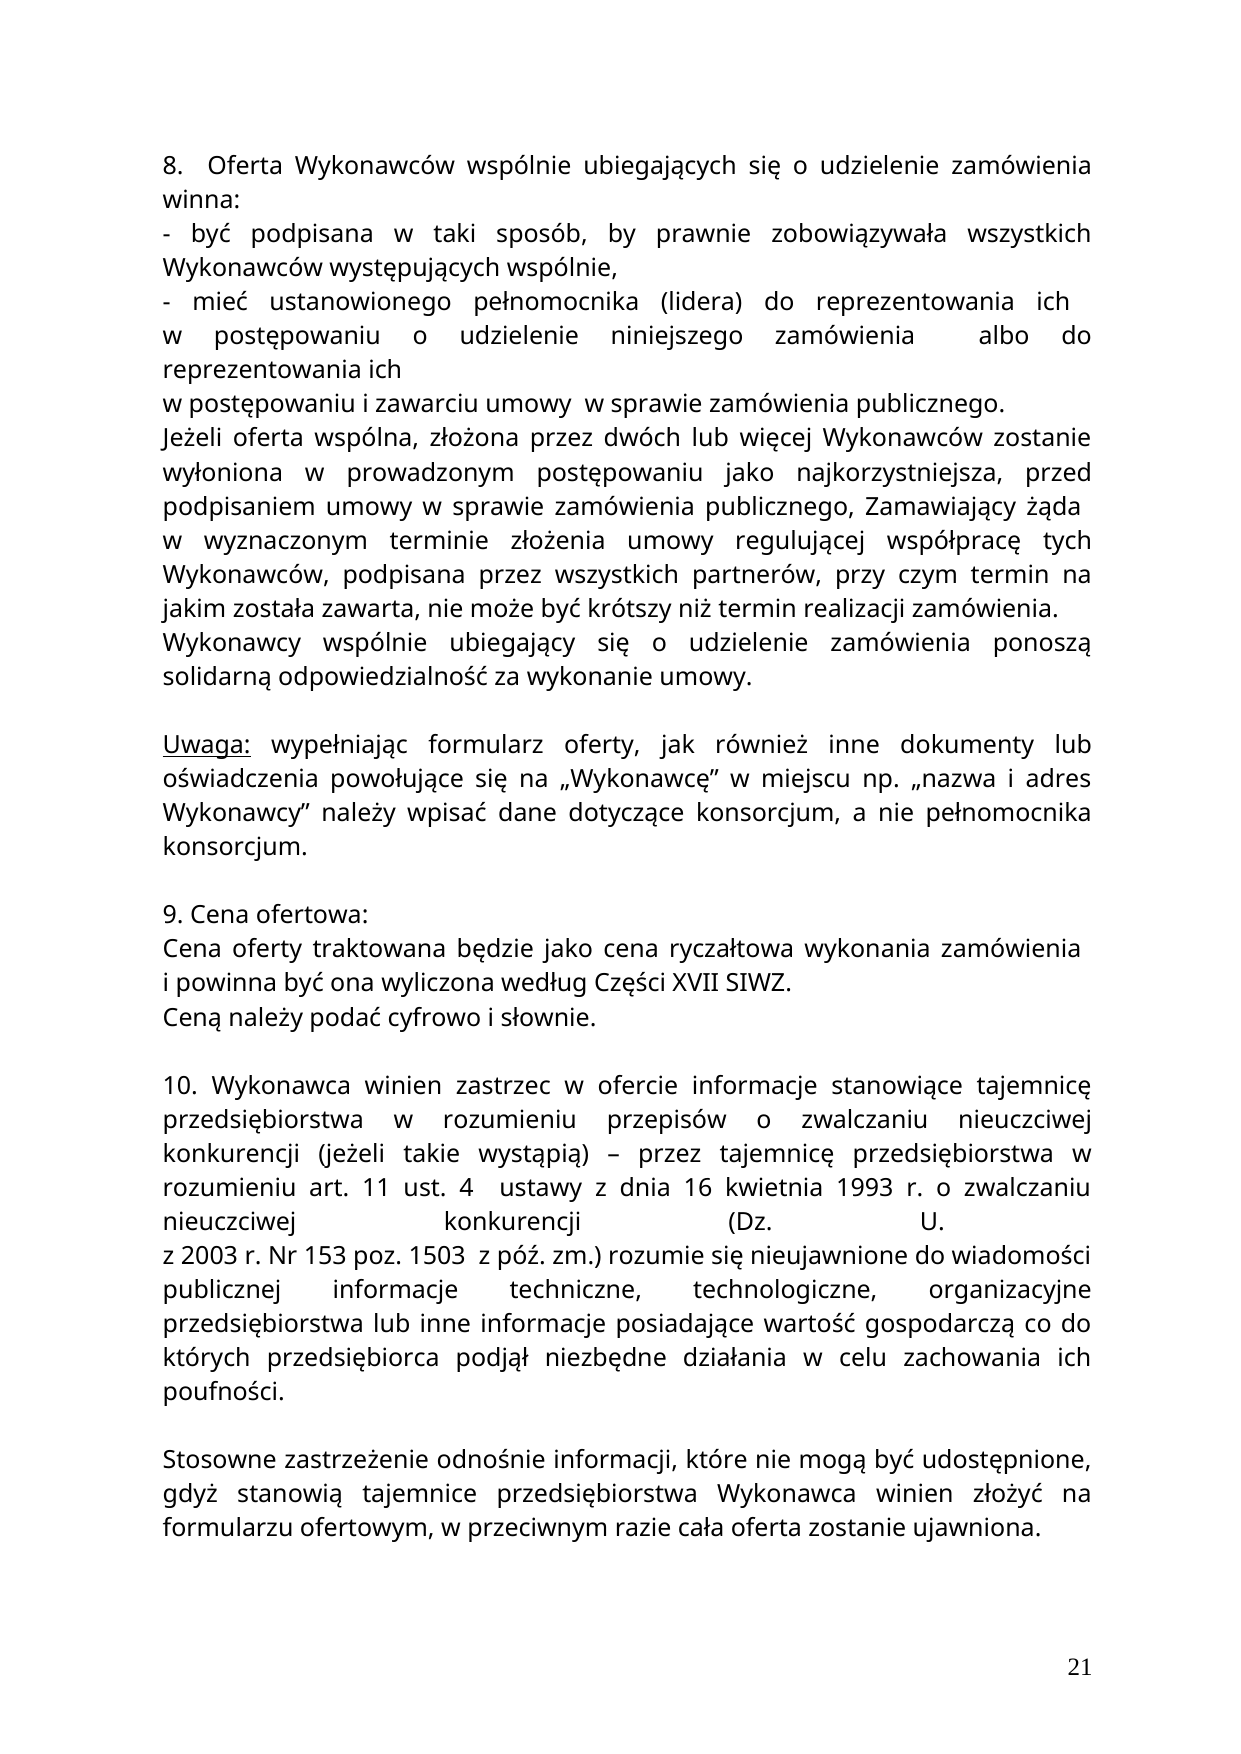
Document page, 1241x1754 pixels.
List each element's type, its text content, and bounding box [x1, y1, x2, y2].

text Wykonawcy wspólnie ubiegający się o udzielenie zamówienia ponoszą solidarną odpowiedzialność za wykonanie umowy. [162, 624, 1093, 693]
text Cena oferty traktowana będzie jako cena ryczałtowa wykonania zamówienia i powinna być ona wyliczona według Części XVII SIWZ. [162, 931, 1093, 999]
text Ceną należy podać cyfrowo i słownie. [162, 999, 1093, 1033]
text - mieć ustanowionego pełnomocnika (lidera) do reprezentowania ich w postępowaniu o udzielenie niniejszego zamówienia albo do reprezentowania ich [162, 284, 1093, 386]
text Uwaga: wypełniając formularz oferty, jak również inne dokumenty lub oświadczenia powołujące się na „Wykonawcę” w miejscu np. „nazwa i adres Wykonawcy” należy wpisać dane dotyczące konsorcjum, a nie pełnomocnika konsorcjum. [162, 727, 1093, 863]
text 10. Wykonawca winien zastrzec w ofercie informacje stanowiące tajemnicę przedsiębiorstwa w rozumieniu przepisów o zwalczaniu nieuczciwej konkurencji (jeżeli takie wystąpią) – przez tajemnicę przedsiębiorstwa w rozumieniu art. 11 ust. 4 ustawy z dnia 16 kwietnia 1993 r. o zwalczaniu nieuczciwej konkurencji (Dz. U. z 2003 r. Nr 153 poz. 1503 z póź. zm.) rozumie się nieujawnione do wiadomości publicznej informacje techniczne, technologiczne, organizacyjne przedsiębiorstwa lub inne informacje posiadające wartość gospodarczą co do których przedsiębiorca podjął niezbędne działania w celu zachowania ich poufności. [162, 1067, 1093, 1408]
text 9. Cena ofertowa: [162, 897, 1093, 931]
text - być podpisana w taki sposób, by prawnie zobowiązywała wszystkich Wykonawców występujących wspólnie, [162, 216, 1093, 284]
text w postępowaniu i zawarciu umowy w sprawie zamówienia publicznego. [162, 386, 1093, 420]
text Stosowne zastrzeżenie odnośnie informacji, które nie mogą być udostępnione, gdyż stanowią tajemnice przedsiębiorstwa Wykonawca winien złożyć na formularzu ofertowym, w przeciwnym razie cała oferta zostanie ujawniona. [162, 1442, 1093, 1544]
text Jeżeli oferta wspólna, złożona przez dwóch lub więcej Wykonawców zostanie wyłoniona w prowadzonym postępowaniu jako najkorzystniejsza, przed podpisaniem umowy w sprawie zamówienia publicznego, Zamawiający żąda w wyznaczonym terminie złożenia umowy regulującej współpracę tych Wykonawców, podpisana przez wszystkich partnerów, przy czym termin na jakim została zawarta, nie może być krótszy niż termin realizacji zamówienia. [162, 420, 1093, 624]
text 8. Oferta Wykonawców wspólnie ubiegających się o udzielenie zamówienia winna: [162, 148, 1093, 216]
